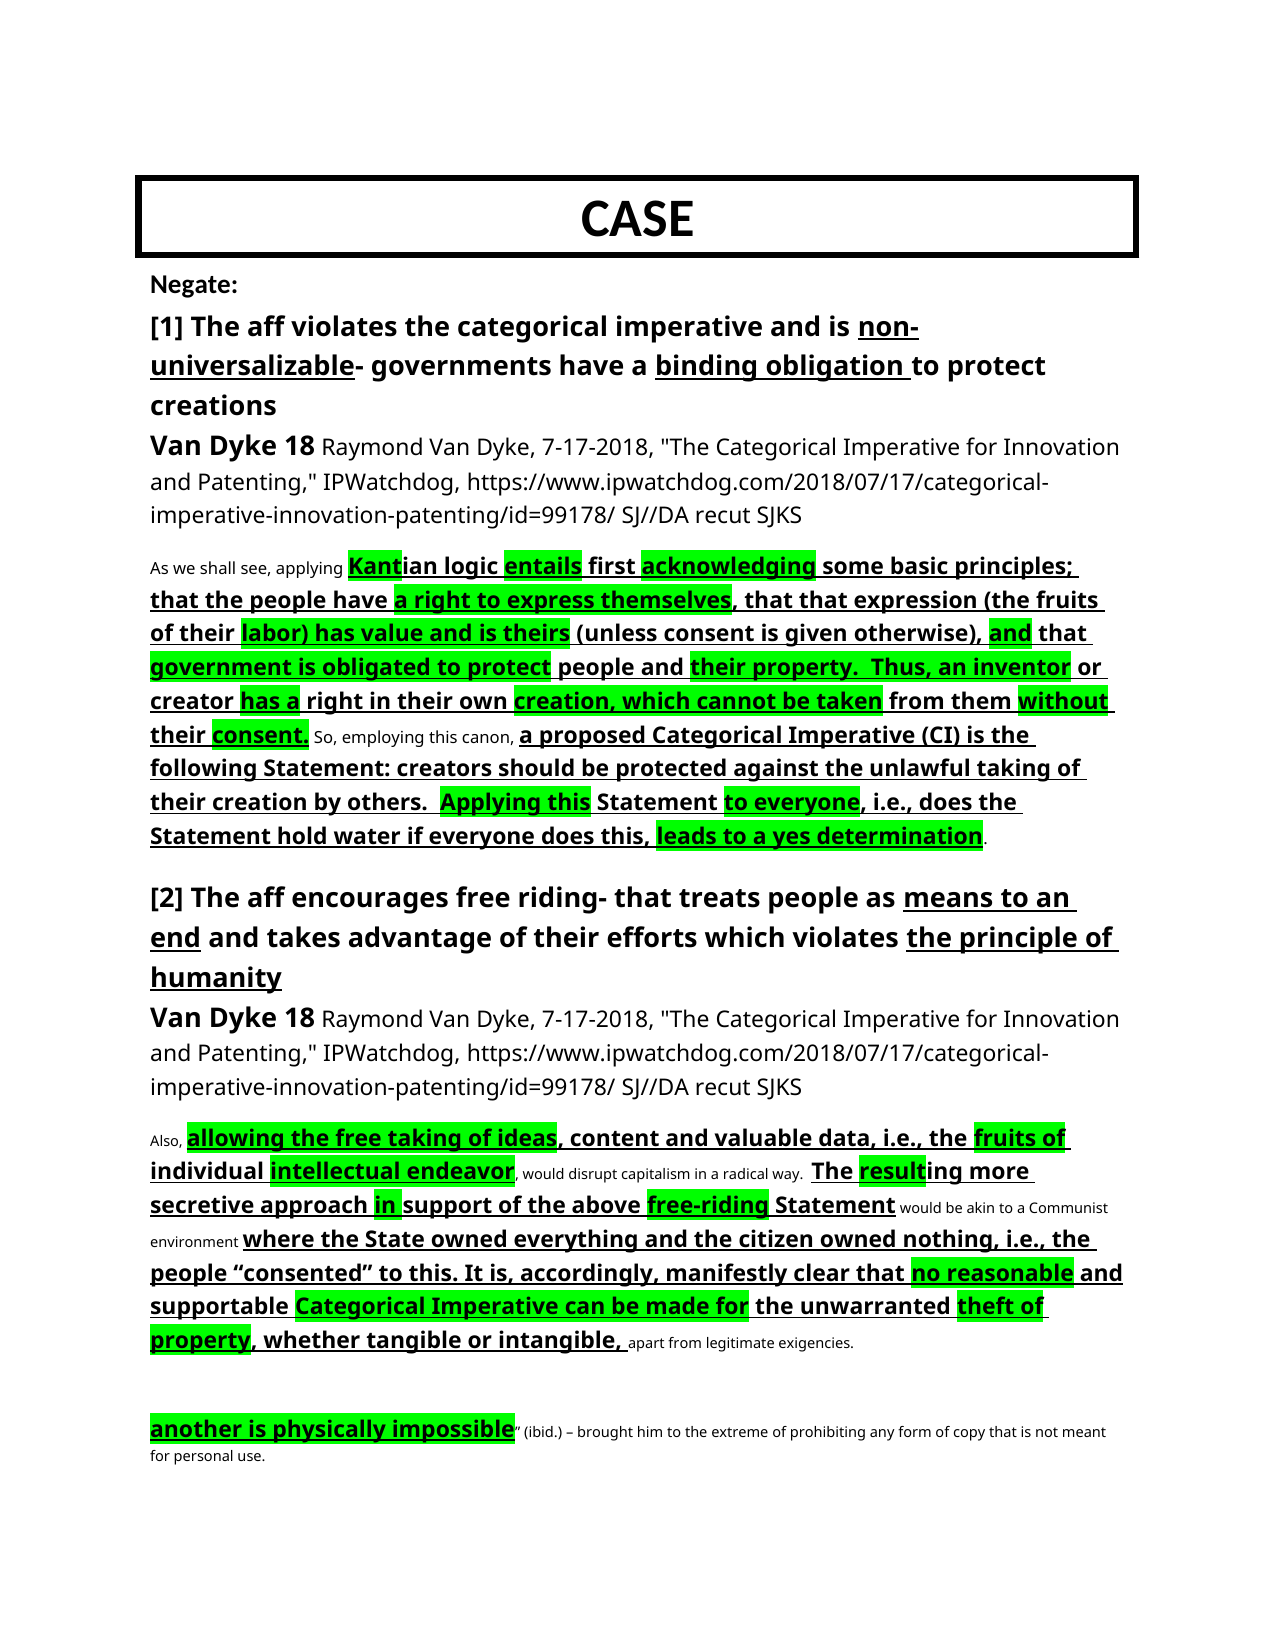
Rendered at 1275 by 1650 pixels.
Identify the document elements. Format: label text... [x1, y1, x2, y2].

text Also, allowing the free taking of ideas, content and valuable data, i.e., the fruits of individual intellectual endeavor, would disrupt capitalism in a radical way. The resulting more secretive approach in support of the above free-riding Statement would be akin to a Communist environment where the State owned everything and the citizen owned nothing, i.e., the people “consented” to this. It is, accordingly, manifestly clear that no reasonable and supportable Categorical Imperative can be made for the unwarranted theft of property, whether tangible or intangible, apart from legitimate exigencies. [150, 1122, 1125, 1355]
subtitle [1] The aff violates the categorical imperative and is non-universalizable- governments have a binding obligation to protect creations [150, 307, 1125, 423]
subtitle CASE [142, 181, 1133, 252]
subtitle Negate: [150, 267, 1125, 300]
text another is physically impossible” (ibid.) – brought him to the extreme of prohibiting any form of copy that is not meant for personal use. [150, 1413, 1125, 1465]
subtitle [2] The aff encourages free riding- that treats people as means to an end and takes advantage of their efforts which violates the principle of humanity [150, 879, 1125, 995]
text Van Dyke 18 Raymond Van Dyke, 7-17-2018, "The Categorical Imperative for Innovation and Patenting," IPWatchdog, https://www.ipwatchdog.com/2018/07/17/categorical-imperative-innovation-patenting/id=99178/ SJ//DA recut SJKS [150, 998, 1125, 1102]
text As we shall see, applying Kantian logic entails first acknowledging some basic principles; that the people have a right to express themselves, that that expression (the fruits of their labor) has value and is theirs (unless consent is given otherwise), and that government is obligated to protect people and their property. Thus, an inventor or creator has a right in their own creation, which cannot be taken from them without their consent. So, employing this canon, a proposed Categorical Imperative (CI) is the following Statement: creators should be protected against the unlawful taking of their creation by others. Applying this Statement to everyone, i.e., does the Statement hold water if everyone does this, leads to a yes determination. [150, 550, 1125, 851]
text Van Dyke 18 Raymond Van Dyke, 7-17-2018, "The Categorical Imperative for Innovation and Patenting," IPWatchdog, https://www.ipwatchdog.com/2018/07/17/categorical-imperative-innovation-patenting/id=99178/ SJ//DA recut SJKS [150, 426, 1125, 531]
